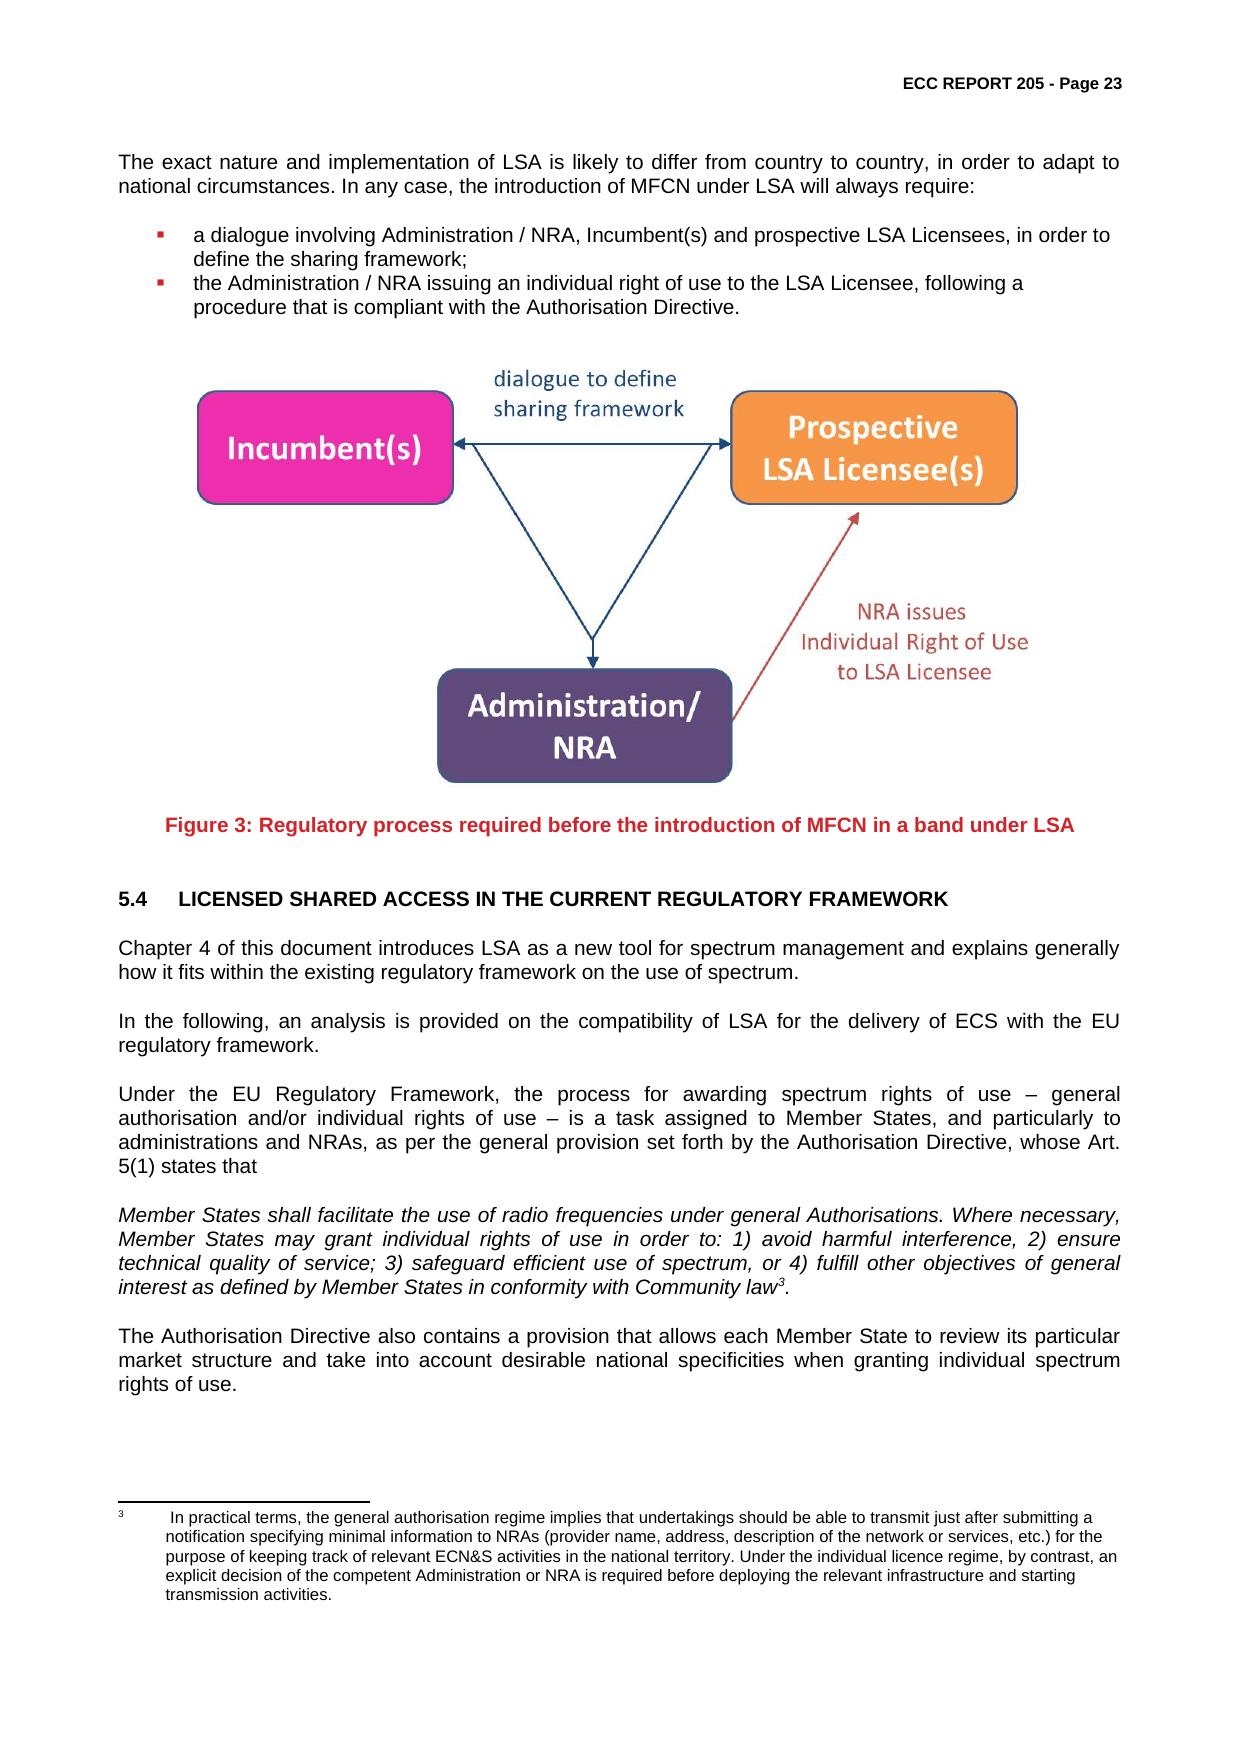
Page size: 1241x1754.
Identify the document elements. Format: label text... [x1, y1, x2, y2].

list a dialogue involving Administration / NRA, Incumbent(s) and prospective LSA Licensees, in order to define the sharing framework; [156, 223, 1122, 271]
title Regulatory process required before the introduction of MFCN in a band under LSA [118, 813, 1122, 837]
subtitle Licensed Shared Access in the current regulatory framework [118, 887, 1122, 911]
text The Authorisation Directive also contains a provision that allows each Member State to review its particular market structure and take into account desirable national specificities when granting individual spectrum rights of use. [118, 1324, 1122, 1396]
text Chapter 4 of this document introduces LSA as a new tool for spectrum management and explains generally how it fits within the existing regulatory framework on the use of spectrum. [118, 936, 1122, 984]
text Member States shall facilitate the use of radio frequencies under general Authorisations. Where necessary, Member States may grant individual rights of use in order to: 1) avoid harmful interference, 2) ensure technical quality of service; 3) safeguard efficient use of spectrum, or 4) fulfill other objectives of general interest as defined by Member States in conformity with Community law. [118, 1203, 1122, 1299]
text Under the EU Regulatory Framework, the process for awarding spectrum rights of use – general authorisation and/or individual rights of use – is a task assigned to Member States, and particularly to administrations and NRAs, as per the general provision set forth by the Authorisation Directive, whose Art. 5(1) states that [118, 1082, 1122, 1178]
text The exact nature and implementation of LSA is likely to differ from country to country, in order to adapt to national circumstances. In any case, the introduction of MFCN under LSA will always require: [118, 150, 1122, 198]
picture [197, 355, 1044, 789]
text In the following, an analysis is provided on the compatibility of LSA for the delivery of ECS with the EU regulatory framework. [118, 1009, 1122, 1057]
list the Administration / NRA issuing an individual right of use to the LSA Licensee, following a procedure that is compliant with the Authorisation Directive. [156, 271, 1122, 319]
